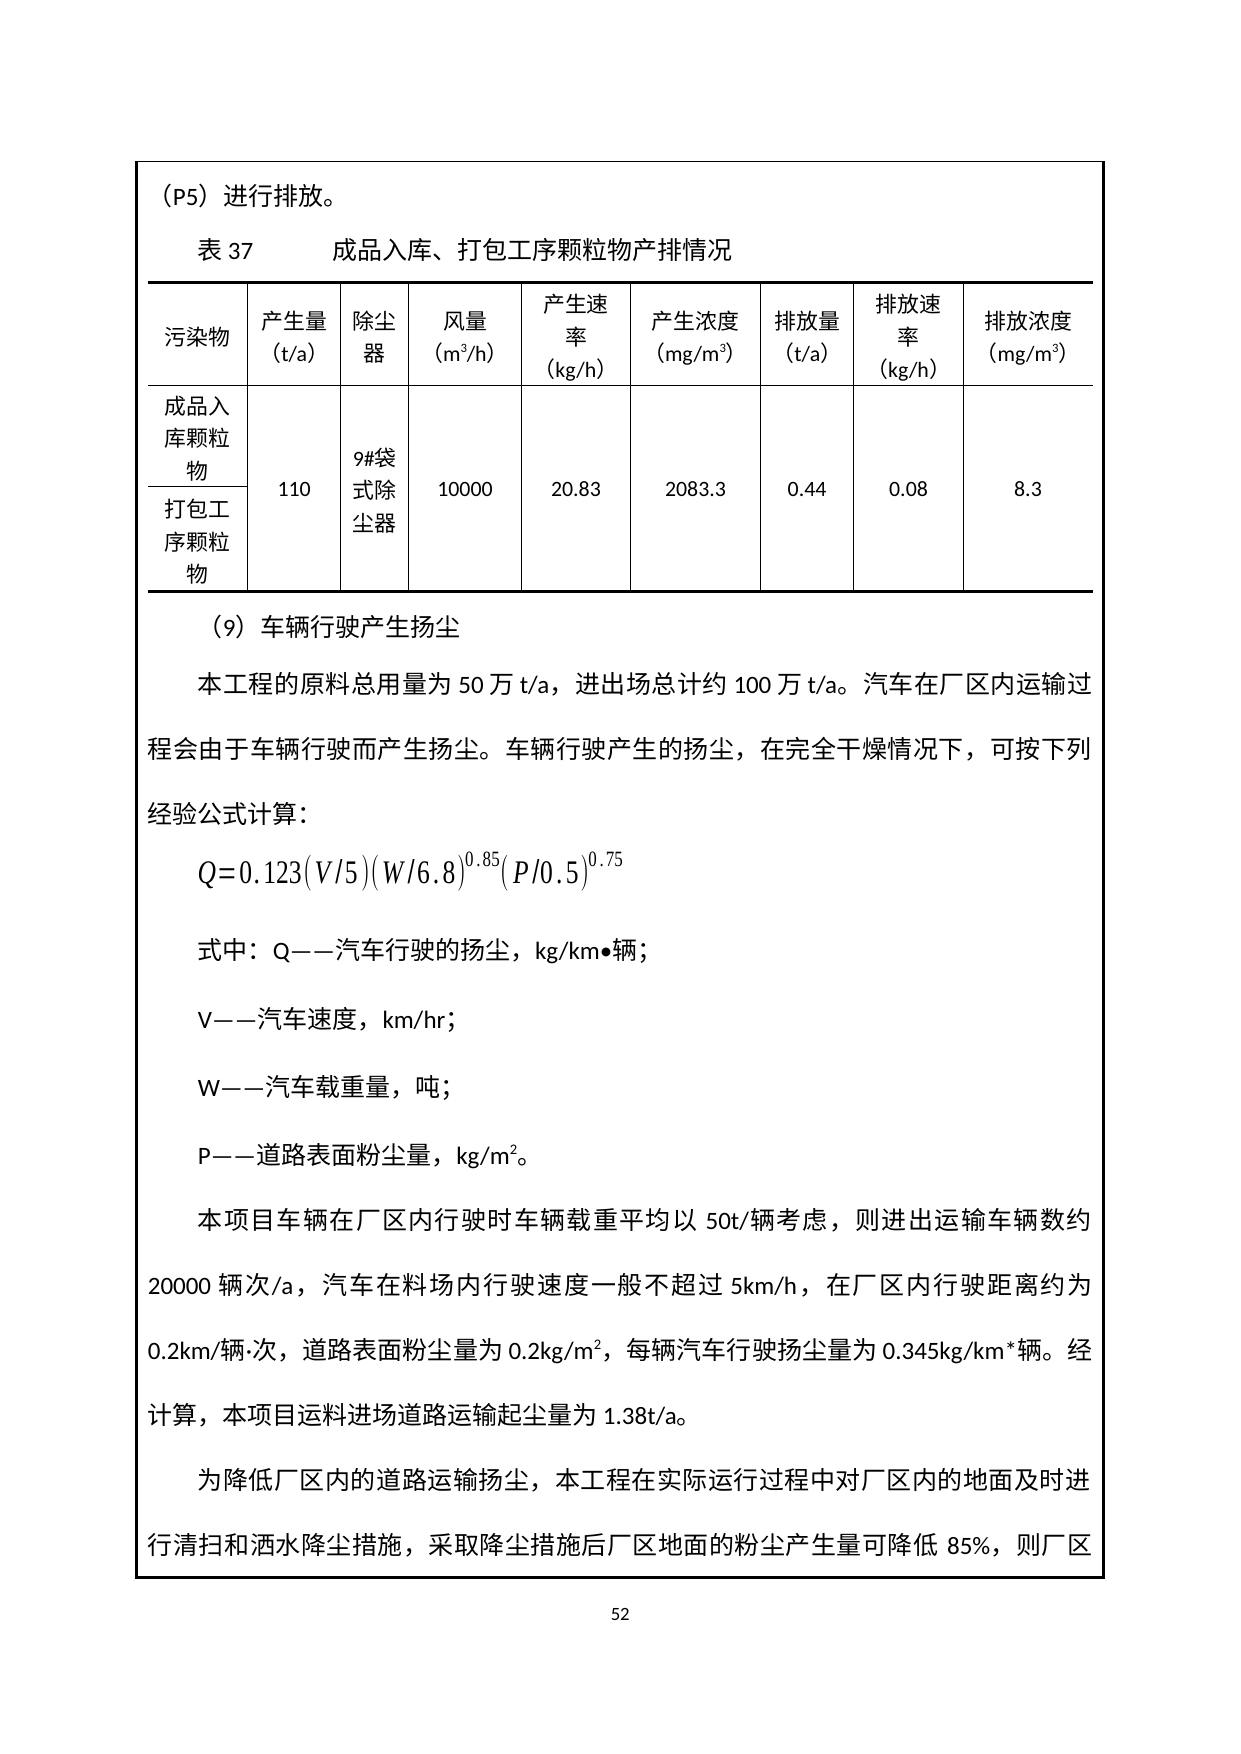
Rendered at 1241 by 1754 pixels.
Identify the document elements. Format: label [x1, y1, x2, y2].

table_cell [138, 162, 1102, 1576]
